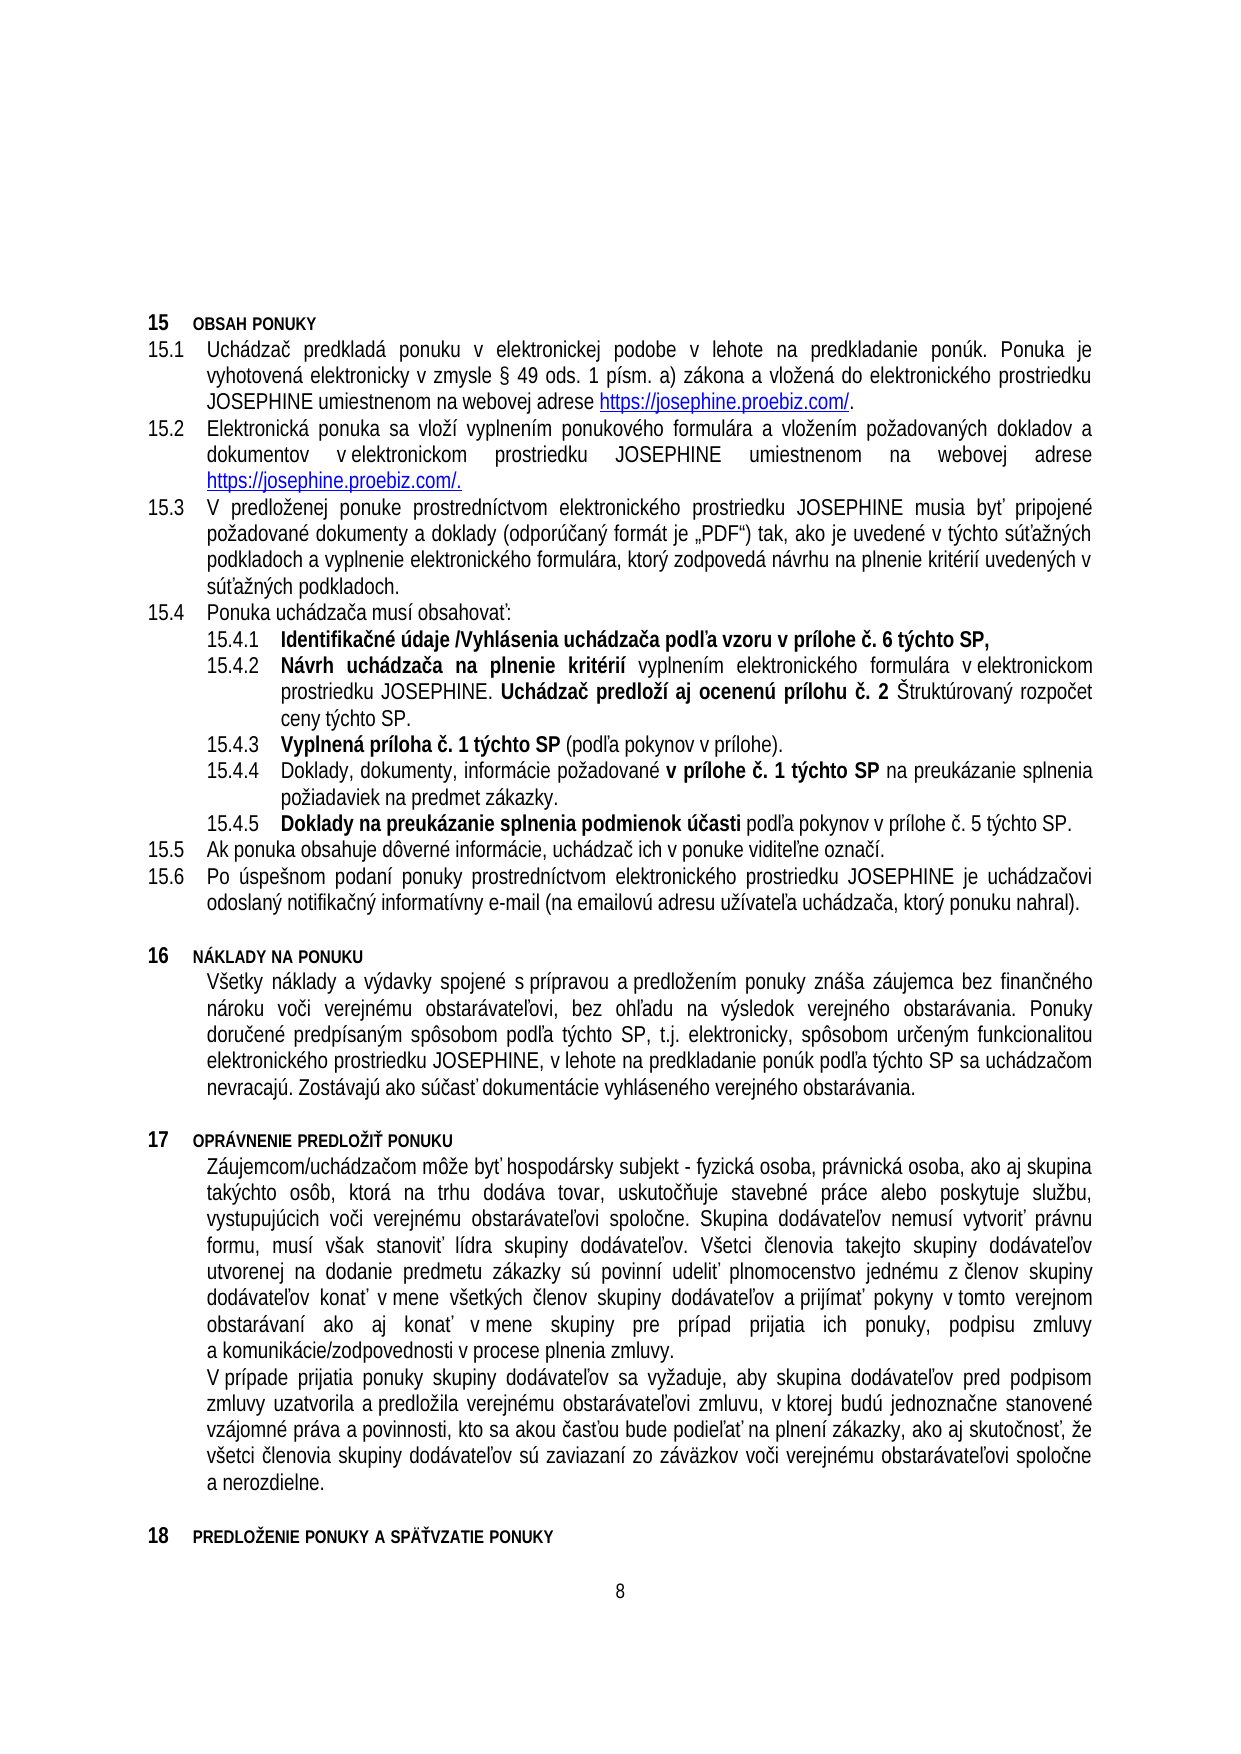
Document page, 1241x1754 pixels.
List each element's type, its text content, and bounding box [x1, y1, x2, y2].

subtitle oprávnenie predložiť ponuku [148, 1126, 1093, 1153]
text V prípade prijatia ponuky skupiny dodávateľov sa vyžaduje, aby skupina dodávateľov pred podpisom zmluvy uzatvorila a predložila verejnému obstarávateľovi zmluvu, v ktorej budú jednoznačne stanovené vzájomné práva a povinnosti, kto sa akou časťou bude podieľať na plnení zákazky, ako aj skutočnosť, že všetci členovia skupiny dodávateľov sú zaviazaní zo záväzkov voči verejnému obstarávateľovi spoločne a nerozdielne. [207, 1363, 1093, 1495]
list Uchádzač predkladá ponuku v elektronickej podobe v lehote na predkladanie ponúk. Ponuka je vyhotovená elektronicky v zmysle § 49 ods. 1 písm. a) zákona a vložená do elektronického prostriedku JOSEPHINE umiestnenom na webovej adrese https://josephine.proebiz.com/. [148, 336, 1093, 415]
list Doklady, dokumenty, informácie požadované v prílohe č. 1 týchto SP na preukázanie splnenia požiadaviek na predmet zákazky. [207, 757, 1093, 810]
subtitle predloženie ponuky a späťvzatie ponuky [148, 1522, 1093, 1548]
list Vyplnená príloha č. 1 týchto SP (podľa pokynov v prílohe). [207, 731, 1093, 757]
list Návrh uchádzača na plnenie kritérií vyplnením elektronického formulára v elektronickom prostriedku JOSEPHINE. Uchádzač predloží aj ocenenú prílohu č. 2 Štruktúrovaný rozpočet ceny týchto SP. [207, 652, 1093, 731]
subtitle obsah ponuky [148, 309, 1093, 336]
subtitle náklady na ponuku [148, 942, 1093, 968]
list Ponuka uchádzača musí obsahovať: [148, 599, 1093, 626]
text Záujemcom/uchádzačom môže byť hospodársky subjekt - fyzická osoba, právnická osoba, ako aj skupina takýchto osôb, ktorá na trhu dodáva tovar, uskutočňuje stavebné práce alebo poskytuje službu, vystupujúcich voči verejnému obstarávateľovi spoločne. Skupina dodávateľov nemusí vytvoriť právnu formu, musí však stanoviť lídra skupiny dodávateľov. Všetci členovia takejto skupiny dodávateľov utvorenej na dodanie predmetu zákazky sú povinní udeliť plnomocenstvo jednému z členov skupiny dodávateľov konať v mene všetkých členov skupiny dodávateľov a prijímať pokyny v tomto verejnom obstarávaní ako aj konať v mene skupiny pre prípad prijatia ich ponuky, podpisu zmluvy a komunikácie/zodpovednosti v procese plnenia zmluvy. [207, 1153, 1093, 1363]
list Doklady na preukázanie splnenia podmienok účasti podľa pokynov v prílohe č. 5 týchto SP. [207, 810, 1093, 836]
list Elektronická ponuka sa vloží vyplnením ponukového formulára a vložením požadovaných dokladov a dokumentov v elektronickom prostriedku JOSEPHINE umiestnenom na webovej adrese https://josephine.proebiz.com/. [148, 415, 1093, 494]
text Všetky náklady a výdavky spojené s prípravou a predložením ponuky znáša záujemca bez finančného nároku voči verejnému obstarávateľovi, bez ohľadu na výsledok verejného obstarávania. Ponuky doručené predpísaným spôsobom podľa týchto SP, t.j. elektronicky, spôsobom určeným funkcionalitou elektronického prostriedku JOSEPHINE, v lehote na predkladanie ponúk podľa týchto SP sa uchádzačom nevracajú. Zostávajú ako súčasť dokumentácie vyhláseného verejného obstarávania. [207, 968, 1093, 1100]
list Ak ponuka obsahuje dôverné informácie, uchádzač ich v ponuke viditeľne označí. [148, 836, 1093, 863]
list V predloženej ponuke prostredníctvom elektronického prostriedku JOSEPHINE musia byť pripojené požadované dokumenty a doklady (odporúčaný formát je „PDF“) tak, ako je uvedené v týchto súťažných podkladoch a vyplnenie elektronického formulára, ktorý zodpovedá návrhu na plnenie kritérií uvedených v súťažných podkladoch. [148, 494, 1093, 599]
list Identifikačné údaje /Vyhlásenia uchádzača podľa vzoru v prílohe č. 6 týchto SP, [207, 626, 1093, 652]
list Po úspešnom podaní ponuky prostredníctvom elektronického prostriedku JOSEPHINE je uchádzačovi odoslaný notifikačný informatívny e-mail (na emailovú adresu užívateľa uchádzača, ktorý ponuku nahral). [148, 863, 1093, 915]
